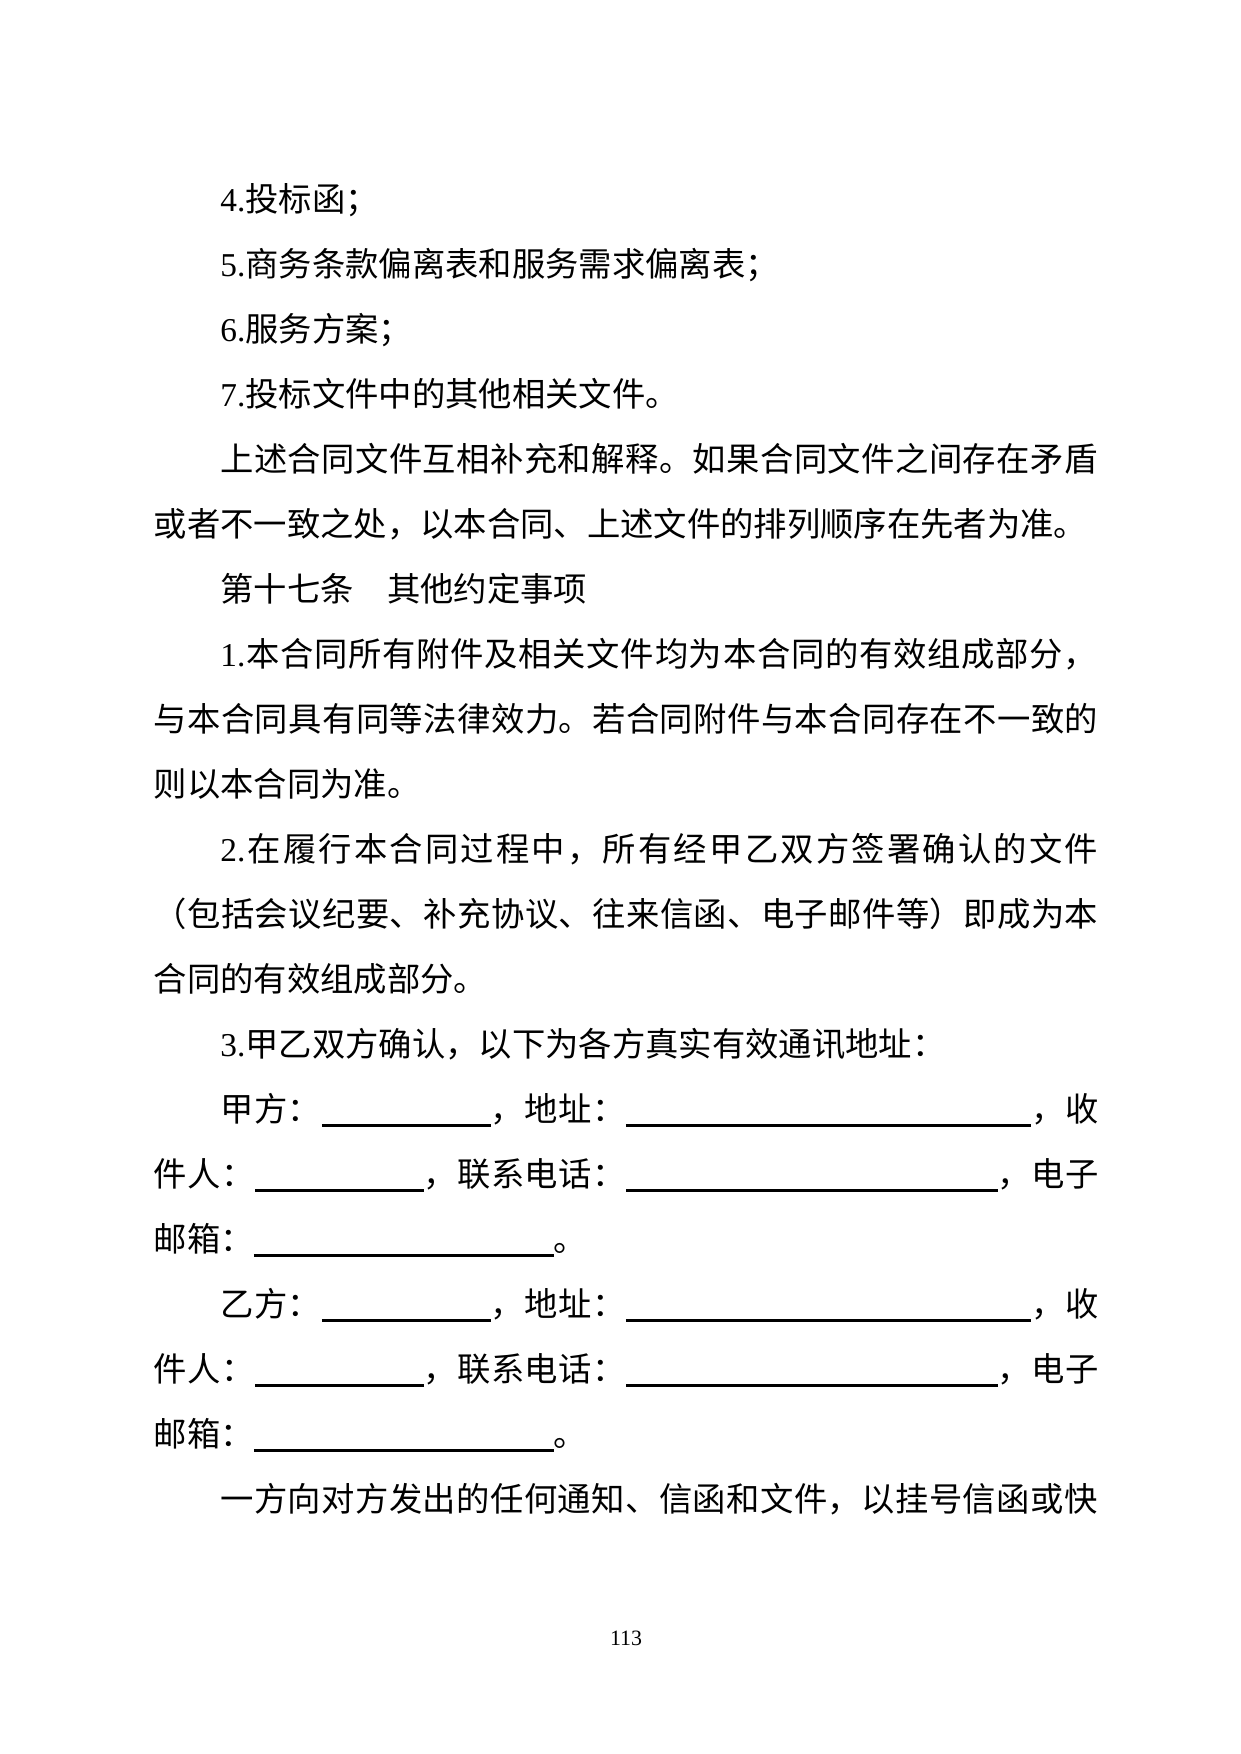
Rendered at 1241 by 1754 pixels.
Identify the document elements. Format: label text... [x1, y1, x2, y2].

text 上述合同文件互相补充和解释。如果合同文件之间存在矛盾或者不一致之处，以本合同、上述文件的排列顺序在先者为准。 [153, 424, 1098, 554]
text 6.服务方案； [153, 294, 1098, 359]
text 4.投标函； [153, 164, 1098, 229]
text 5.商务条款偏离表和服务需求偏离表； [153, 229, 1098, 294]
text 第十七条 其他约定事项 [153, 554, 1098, 619]
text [153, 1464, 1098, 1529]
text 乙方： ，地址： ，收件人： ，联系电话： ，电子邮箱： 。 [153, 1269, 1098, 1464]
text 1.本合同所有附件及相关文件均为本合同的有效组成部分，与本合同具有同等法律效力。若合同附件与本合同存在不一致的，则以本合同为准。 [153, 619, 1098, 814]
text 3.甲乙双方确认，以下为各方真实有效通讯地址： [153, 1009, 1098, 1074]
text 2.在履行本合同过程中，所有经甲乙双方签署确认的文件（包括会议纪要、补充协议、往来信函、电子邮件等）即成为本合同的有效组成部分。 [153, 814, 1098, 1009]
text 甲方： ，地址： ，收件人： ，联系电话： ，电子邮箱： 。 [153, 1074, 1098, 1269]
text 7.投标文件中的其他相关文件。 [153, 359, 1098, 424]
